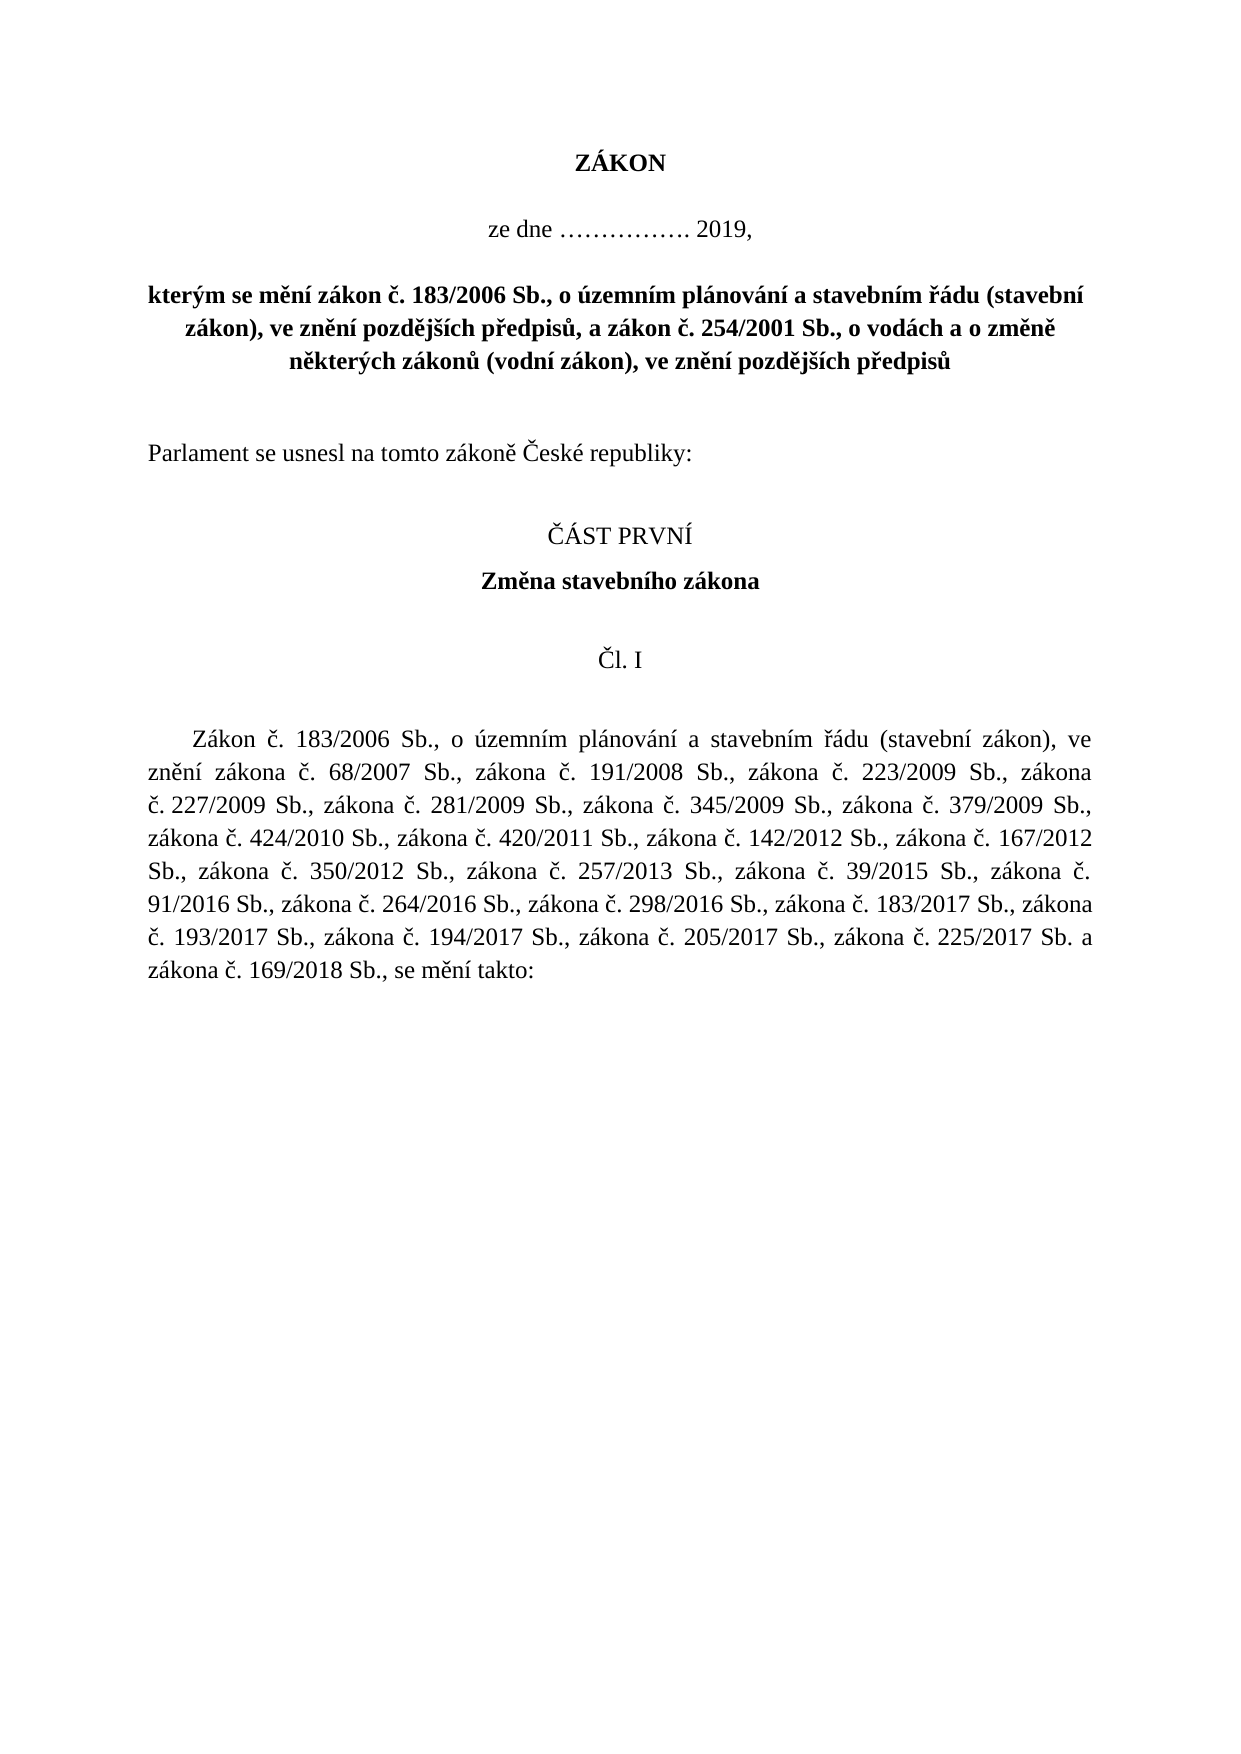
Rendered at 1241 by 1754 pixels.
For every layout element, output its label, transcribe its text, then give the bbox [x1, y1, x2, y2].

text Parlament se usnesl na tomto zákoně České republiky: [148, 438, 1093, 466]
text Změna stavebního zákona [148, 566, 1093, 595]
text ZÁKON [148, 148, 1093, 176]
text Zákon č. 183/2006 Sb., o územním plánování a stavebním řádu (stavební zákon), ve znění zákona č. 68/2007 Sb., zákona č. 191/2008 Sb., zákona č. 223/2009 Sb., zákona č. 227/2009 Sb., zákona č. 281/2009 Sb., zákona č. 345/2009 Sb., zákona č. 379/2009 Sb., zákona č. 424/2010 Sb., zákona č. 420/2011 Sb., zákona č. 142/2012 Sb., zákona č. 167/2012 Sb., zákona č. 350/2012 Sb., zákona č. 257/2013 Sb., zákona č. 39/2015 Sb., zákona č. 91/2016 Sb., zákona č. 264/2016 Sb., zákona č. 298/2016 Sb., zákona č. 183/2017 Sb., zákona č. 193/2017 Sb., zákona č. 194/2017 Sb., zákona č. 205/2017 Sb., zákona č. 225/2017 Sb. a zákona č. 169/2018 Sb., se mění takto: [148, 724, 1093, 984]
text ze dne ……………. 2019, [148, 214, 1093, 243]
text kterým se mění zákon č. 183/2006 Sb., o územním plánování a stavebním řádu (stavební zákon), ve znění pozdějších předpisů, a zákon č. 254/2001 Sb., o vodách a o změně některých zákonů (vodní zákon), ve znění pozdějších předpisů [148, 280, 1093, 375]
text ČÁST PRVNÍ [148, 521, 1093, 549]
text Čl. I [148, 645, 1093, 674]
